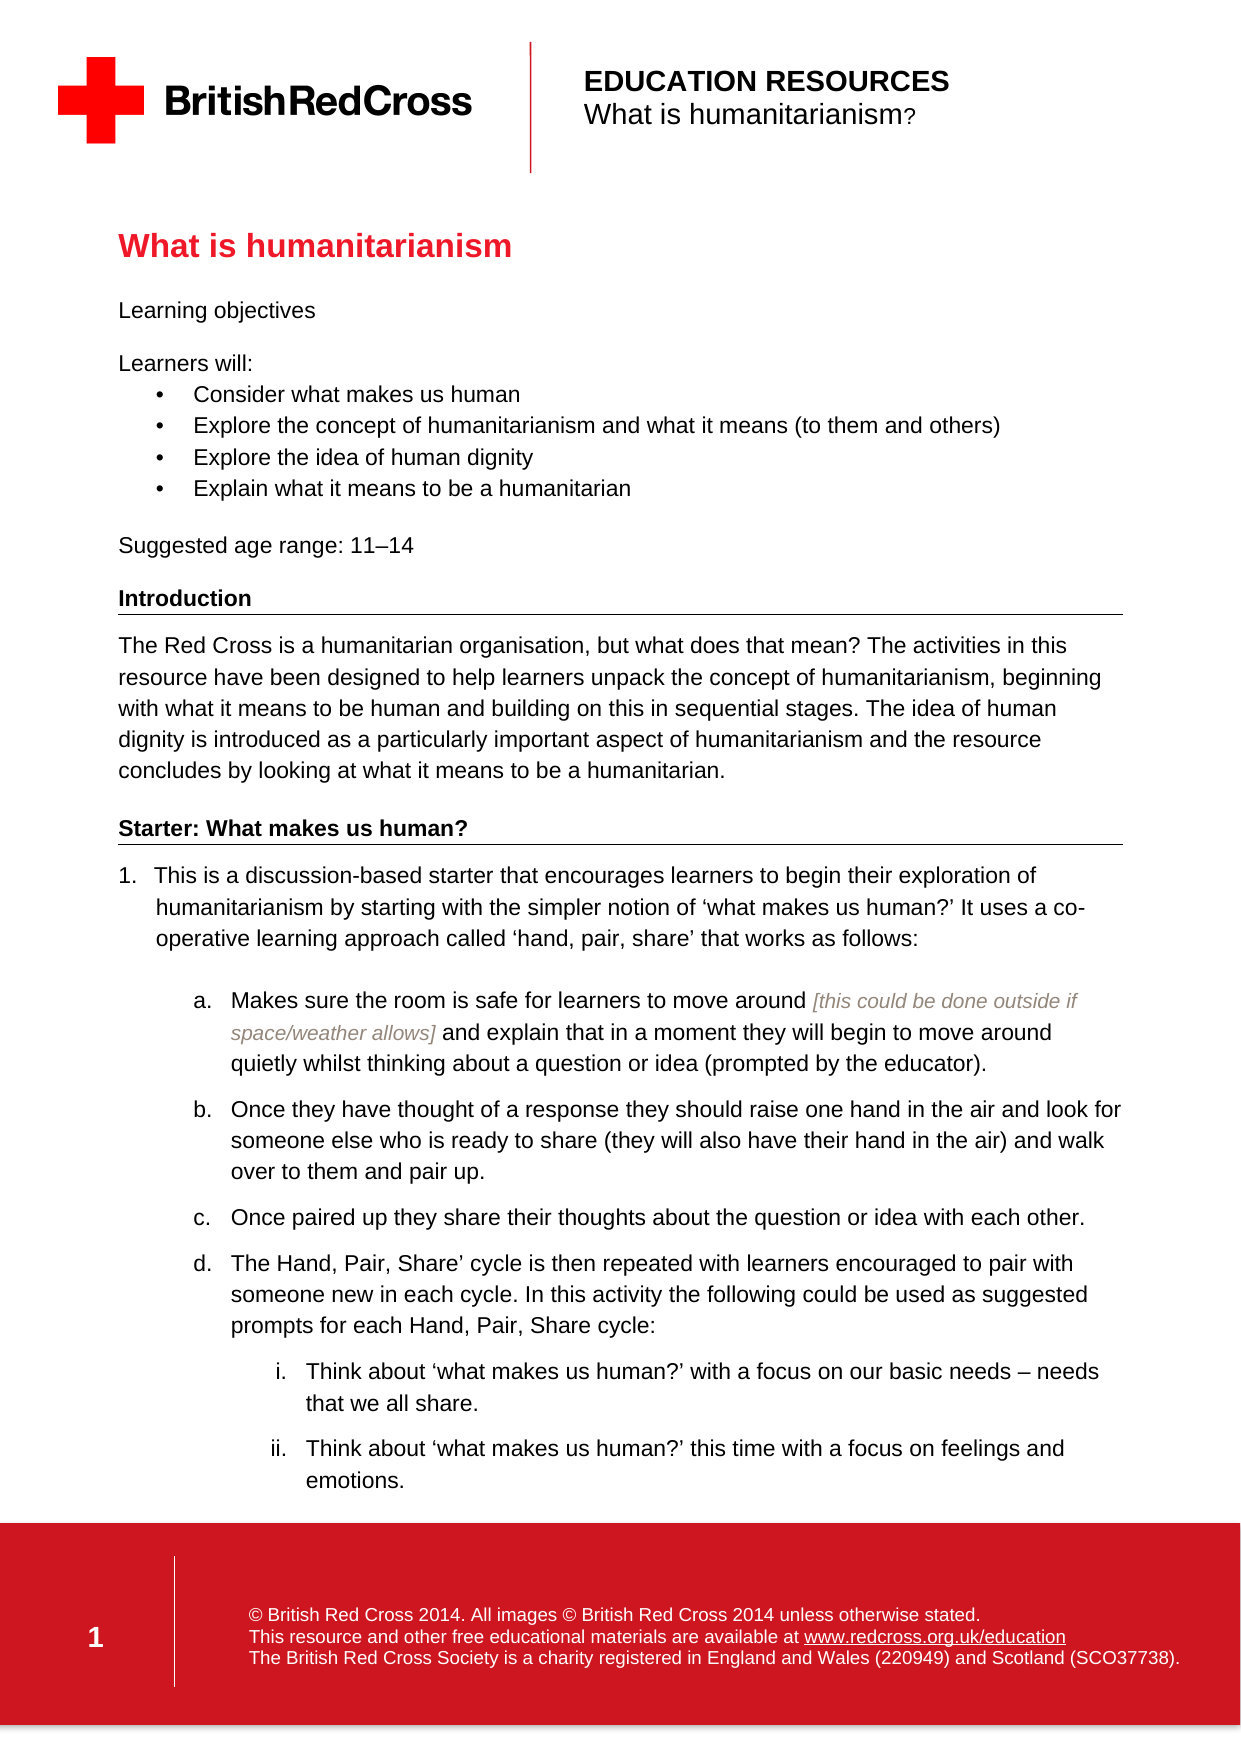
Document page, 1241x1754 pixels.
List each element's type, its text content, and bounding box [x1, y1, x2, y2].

text The Red Cross is a humanitarian organisation, but what does that mean? The activities in this resource have been designed to help learners unpack the concept of humanitarianism, beginning with what it means to be human and building on this in sequential stages. The idea of human dignity is introduced as a particularly important aspect of humanitarianism and the resource concludes by looking at what it means to be a humanitarian. [118, 628, 1123, 784]
list Consider what makes us human [156, 376, 1123, 407]
text Learning objectives [118, 297, 1123, 323]
list Explain what it means to be a humanitarian [156, 470, 1123, 501]
list This is a discussion-based starter that encourages learners to begin their exploration of humanitarianism by starting with the simpler notion of ‘what makes us human?’ It uses a co-operative learning approach called ‘hand, pair, share’ that works as follows: [118, 858, 1123, 951]
list Explore the idea of human dignity [156, 439, 1123, 470]
picture [0, 0, 529, 201]
list Once they have thought of a response they should raise one hand in the air and look for someone else who is ready to share (they will also have their hand in the air) and walk over to them and pair up. [193, 1091, 1123, 1185]
list Explore the concept of humanitarianism and what it means (to them and others) [156, 407, 1123, 439]
subtitle Starter: What makes us human? [118, 815, 1123, 844]
list Think about ‘what makes us human?’ with a focus on our basic needs – needs that we all share. [287, 1353, 1123, 1416]
list Makes sure the room is safe for learners to move around [this could be done outside if space/weather allows] and explain that in a moment they will begin to move around quietly whilst thinking about a question or idea (prompted by the educator). [193, 983, 1123, 1076]
text Learners will: [118, 350, 1123, 376]
subtitle What is humanitarianism [118, 226, 1123, 264]
list Once paired up they share their thoughts about the question or idea with each other. [193, 1199, 1123, 1231]
list The Hand, Pair, Share’ cycle is then repeated with learners encouraged to pair with someone new in each cycle. In this activity the following could be used as suggested prompts for each Hand, Pair, Share cycle: [193, 1245, 1123, 1339]
text Suggested age range: 11–14 [118, 532, 1123, 559]
list Think about ‘what makes us human?’ this time with a focus on feelings and emotions. [287, 1431, 1123, 1493]
subtitle Introduction [118, 585, 1123, 614]
